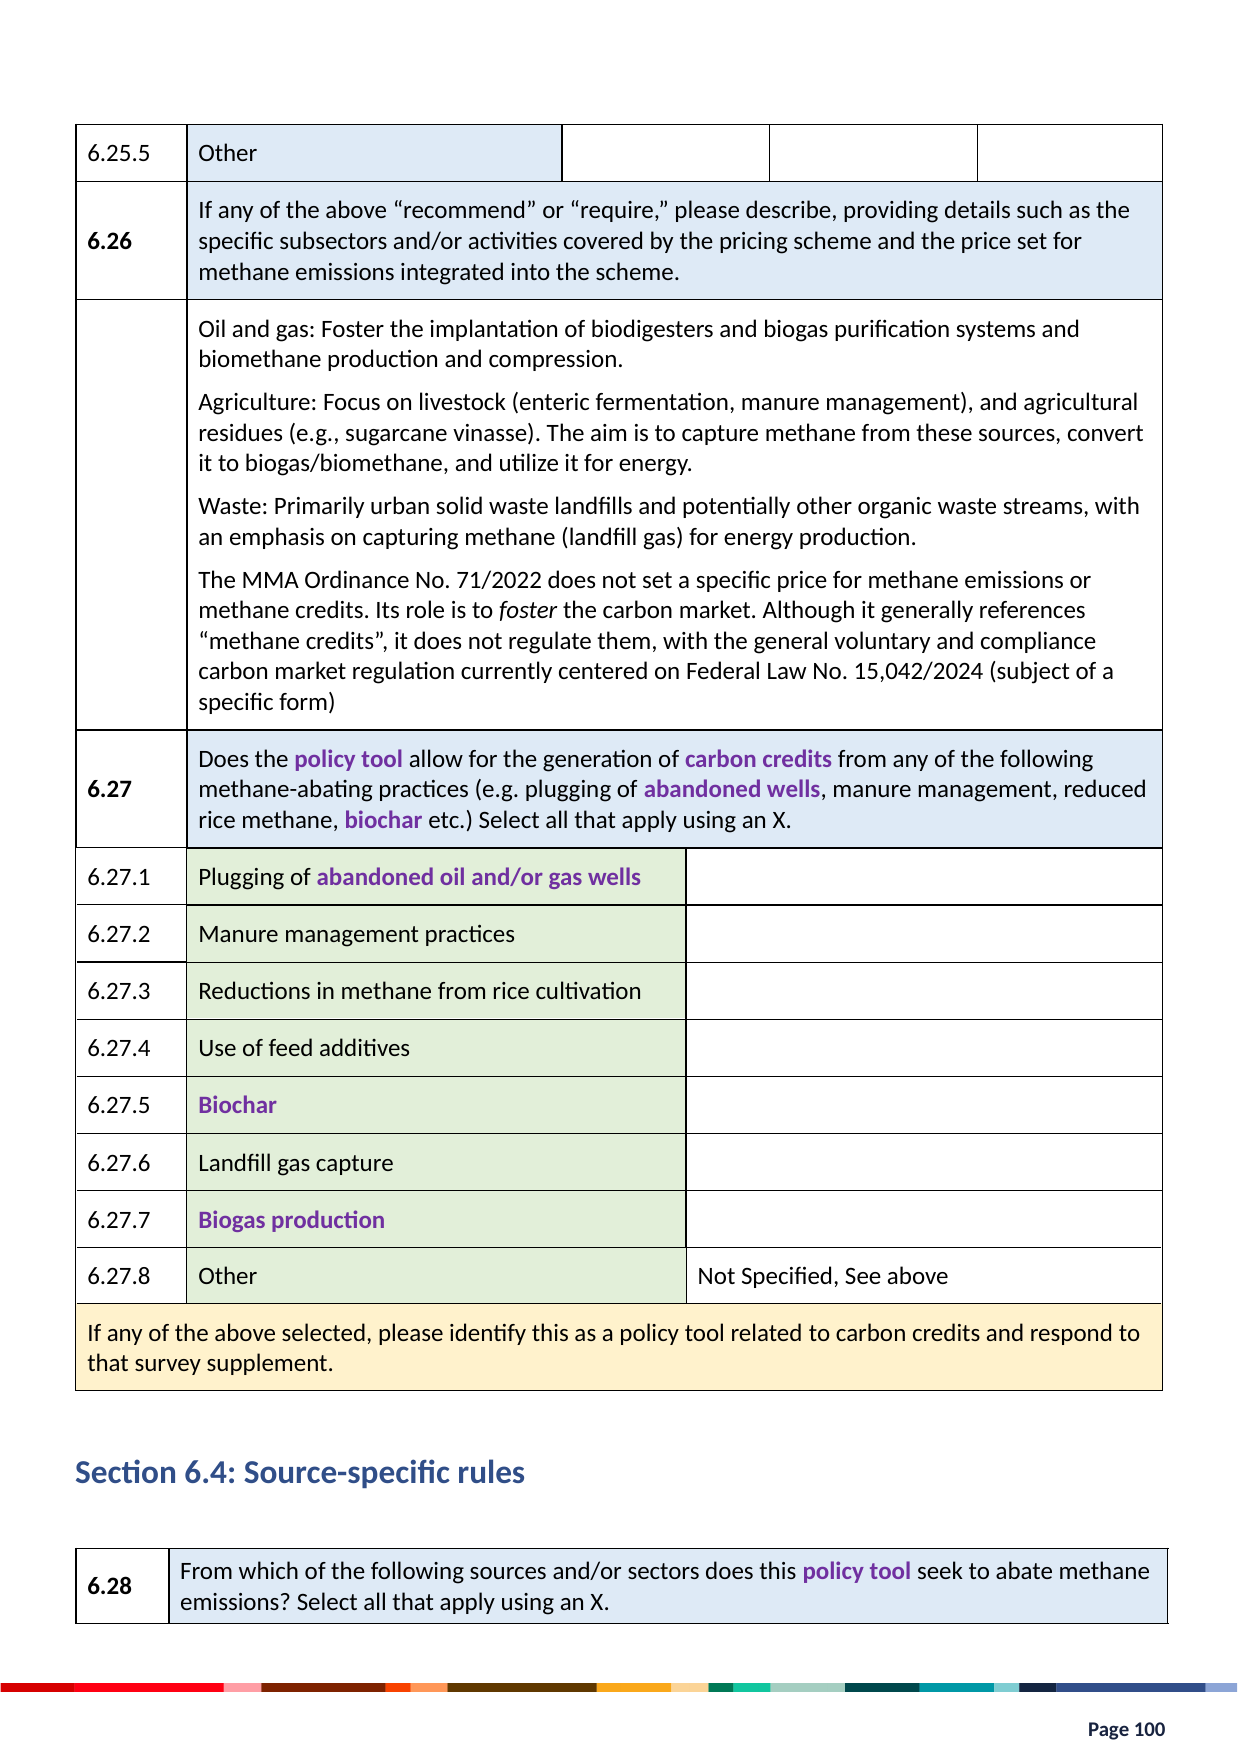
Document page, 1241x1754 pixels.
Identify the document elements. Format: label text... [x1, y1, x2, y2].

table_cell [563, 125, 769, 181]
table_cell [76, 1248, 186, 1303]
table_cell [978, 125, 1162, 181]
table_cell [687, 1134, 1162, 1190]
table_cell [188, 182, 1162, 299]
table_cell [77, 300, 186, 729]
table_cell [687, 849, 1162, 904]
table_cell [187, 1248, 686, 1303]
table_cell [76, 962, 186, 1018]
subtitle Section 6.4: Source-specific rules [75, 1451, 1165, 1492]
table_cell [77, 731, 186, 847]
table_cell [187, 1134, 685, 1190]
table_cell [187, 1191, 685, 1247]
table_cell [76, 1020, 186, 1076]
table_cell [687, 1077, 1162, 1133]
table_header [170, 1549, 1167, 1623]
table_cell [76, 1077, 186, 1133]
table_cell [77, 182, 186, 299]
picture [0, 1683, 1236, 1692]
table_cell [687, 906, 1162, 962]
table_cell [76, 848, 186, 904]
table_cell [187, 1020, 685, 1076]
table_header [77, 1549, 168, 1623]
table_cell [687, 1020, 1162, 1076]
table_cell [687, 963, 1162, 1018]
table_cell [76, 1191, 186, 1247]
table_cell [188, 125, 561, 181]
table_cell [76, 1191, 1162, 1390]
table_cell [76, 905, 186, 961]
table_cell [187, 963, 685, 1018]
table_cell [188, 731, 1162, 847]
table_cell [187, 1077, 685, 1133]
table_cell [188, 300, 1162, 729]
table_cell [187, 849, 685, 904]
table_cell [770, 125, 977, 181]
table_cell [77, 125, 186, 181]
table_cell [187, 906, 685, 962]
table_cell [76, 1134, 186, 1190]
